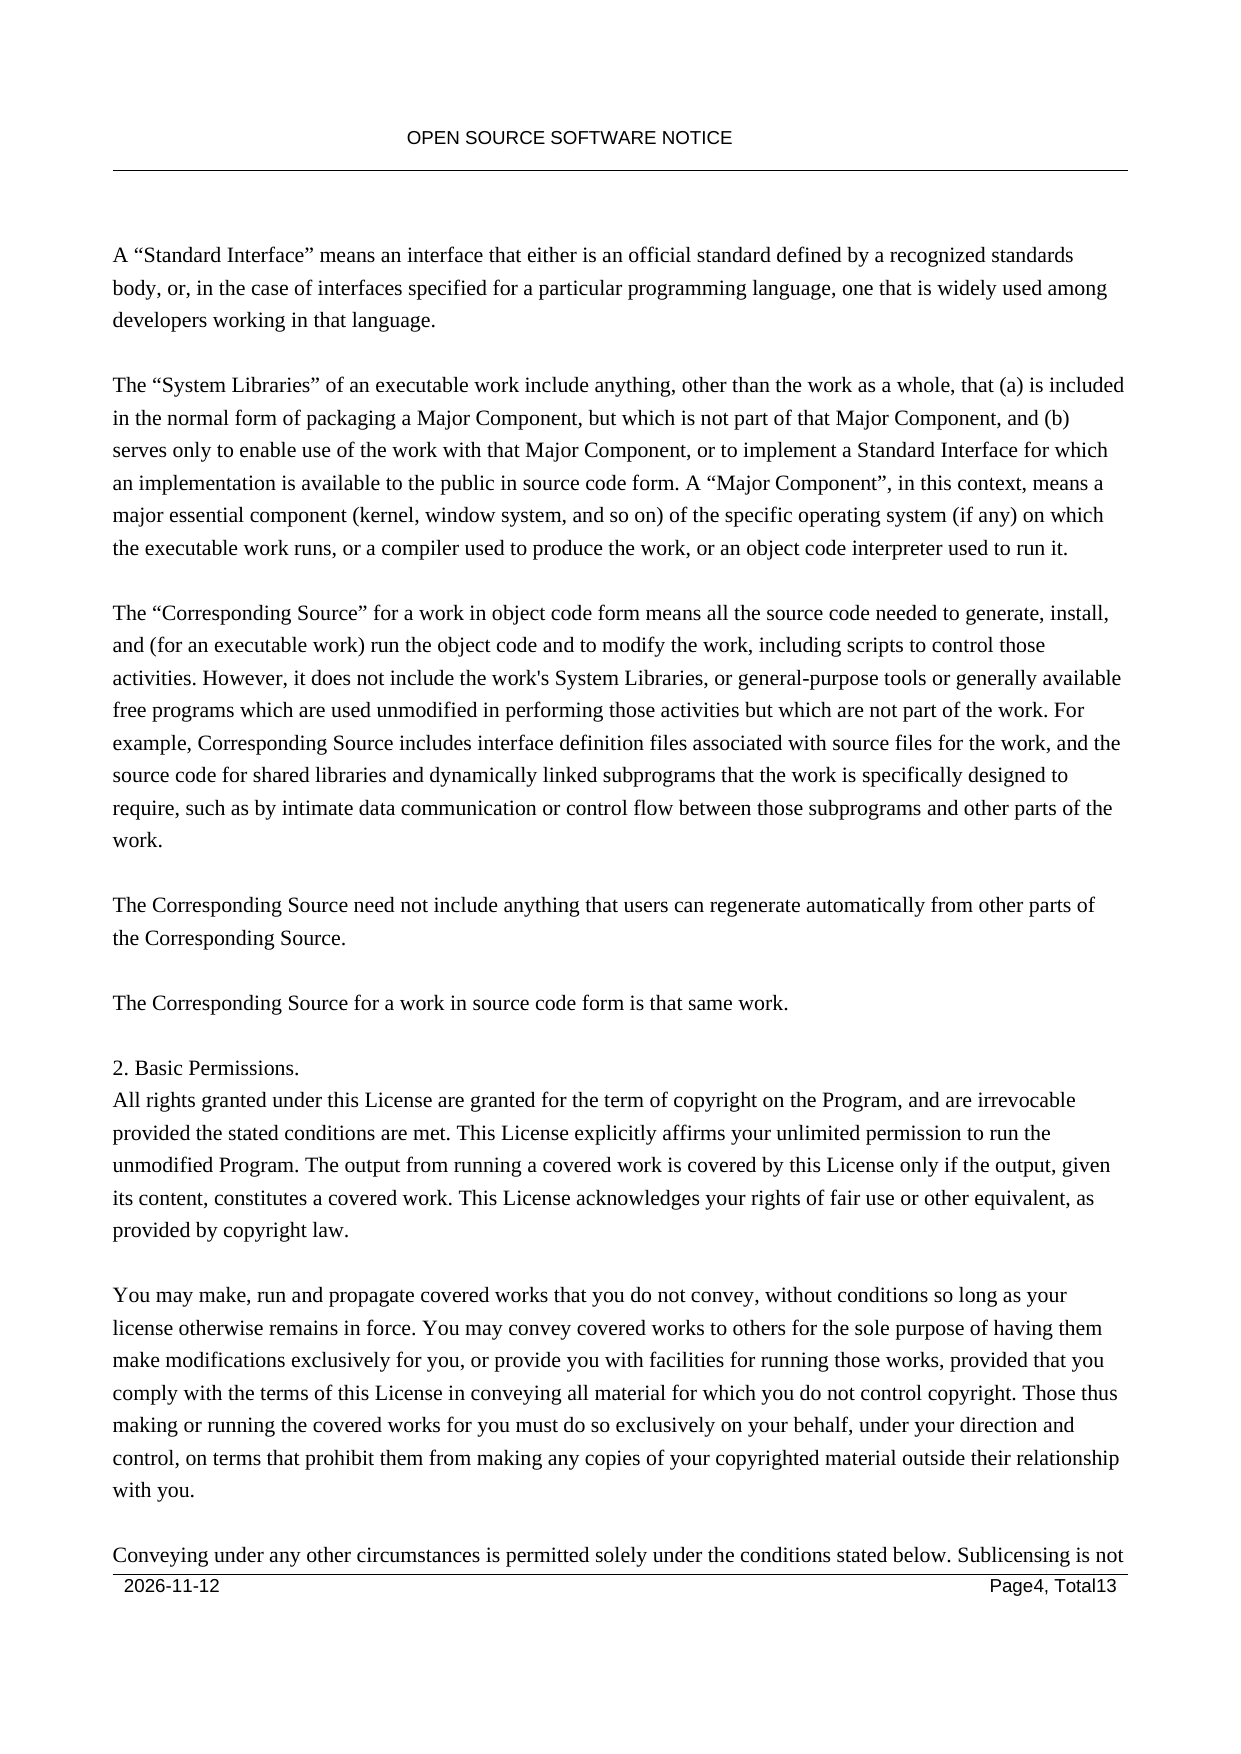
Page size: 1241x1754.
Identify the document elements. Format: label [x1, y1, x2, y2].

text [112, 206, 1128, 1571]
